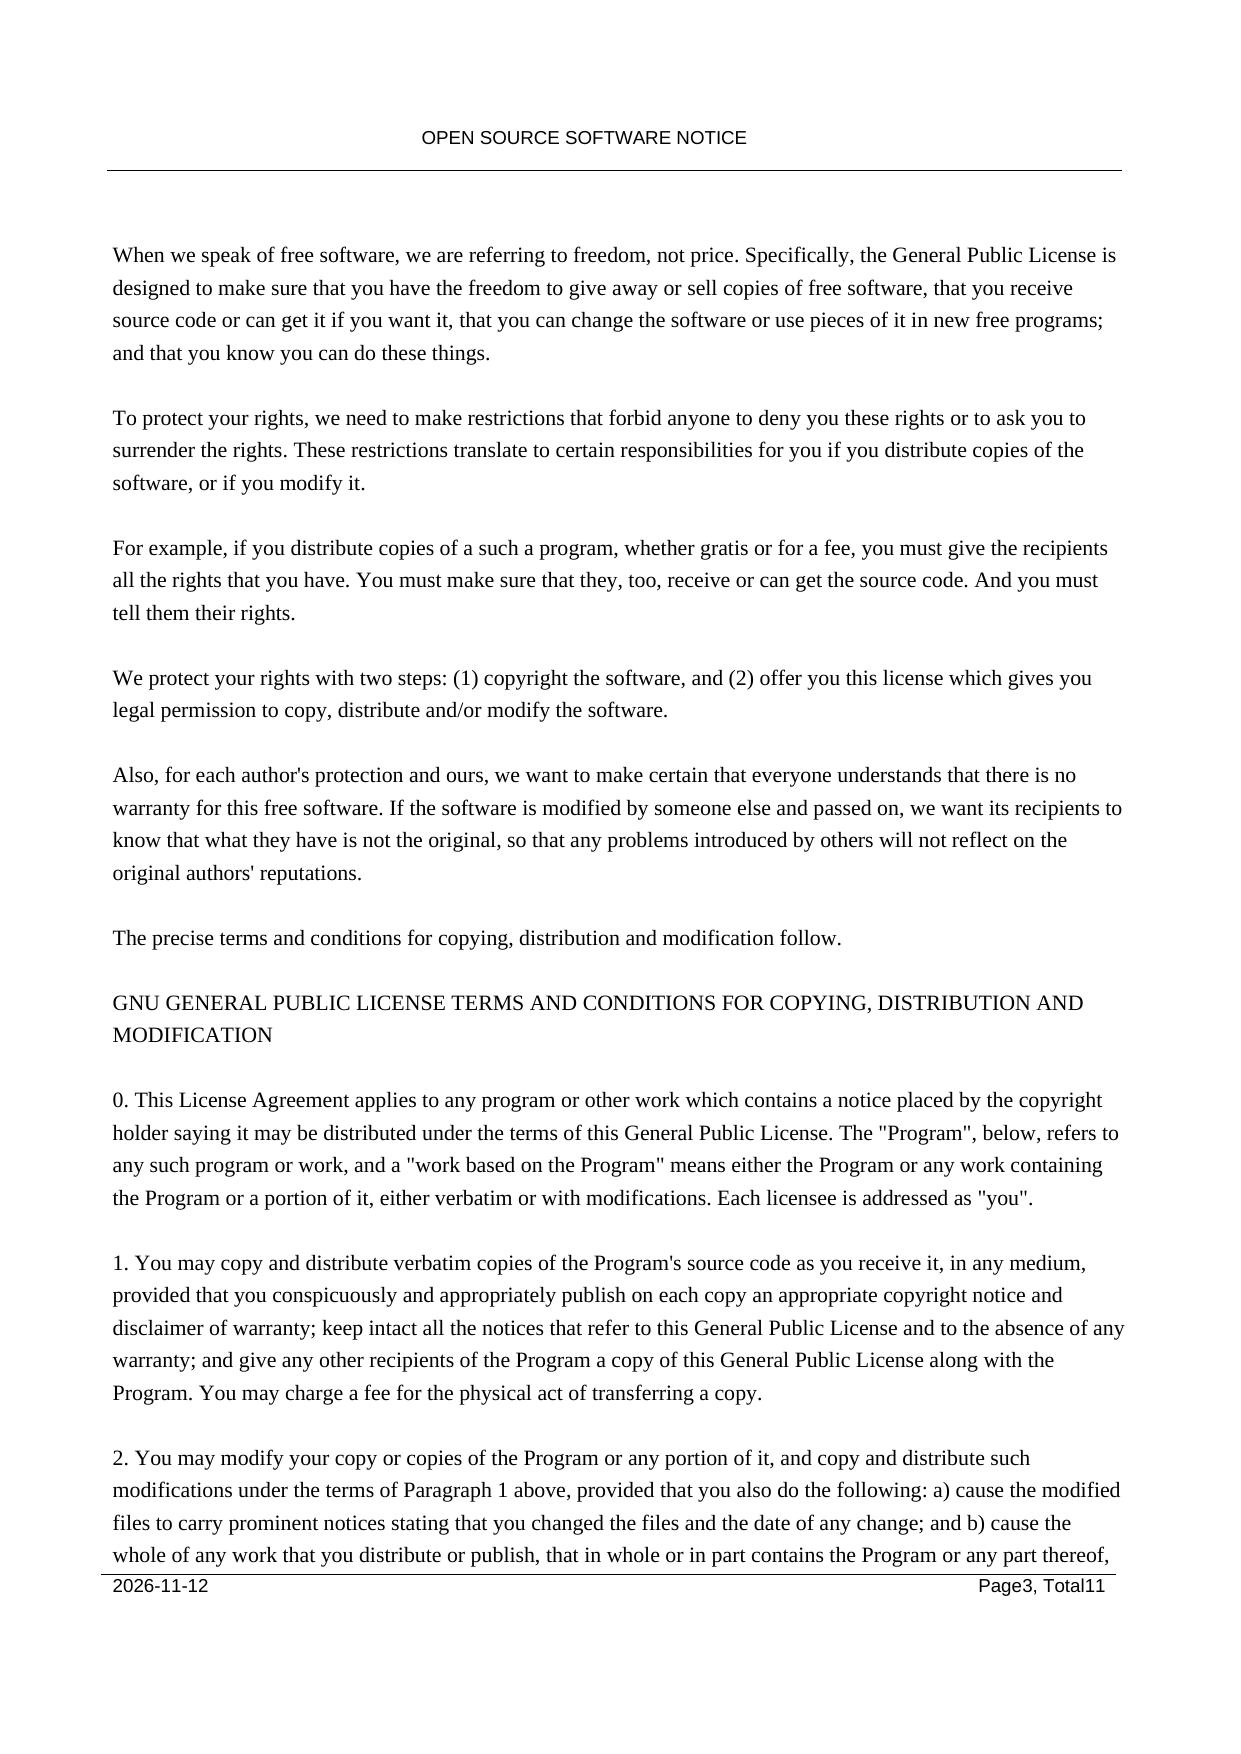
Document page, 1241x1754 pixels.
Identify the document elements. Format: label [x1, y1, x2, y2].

text [112, 206, 1128, 1571]
